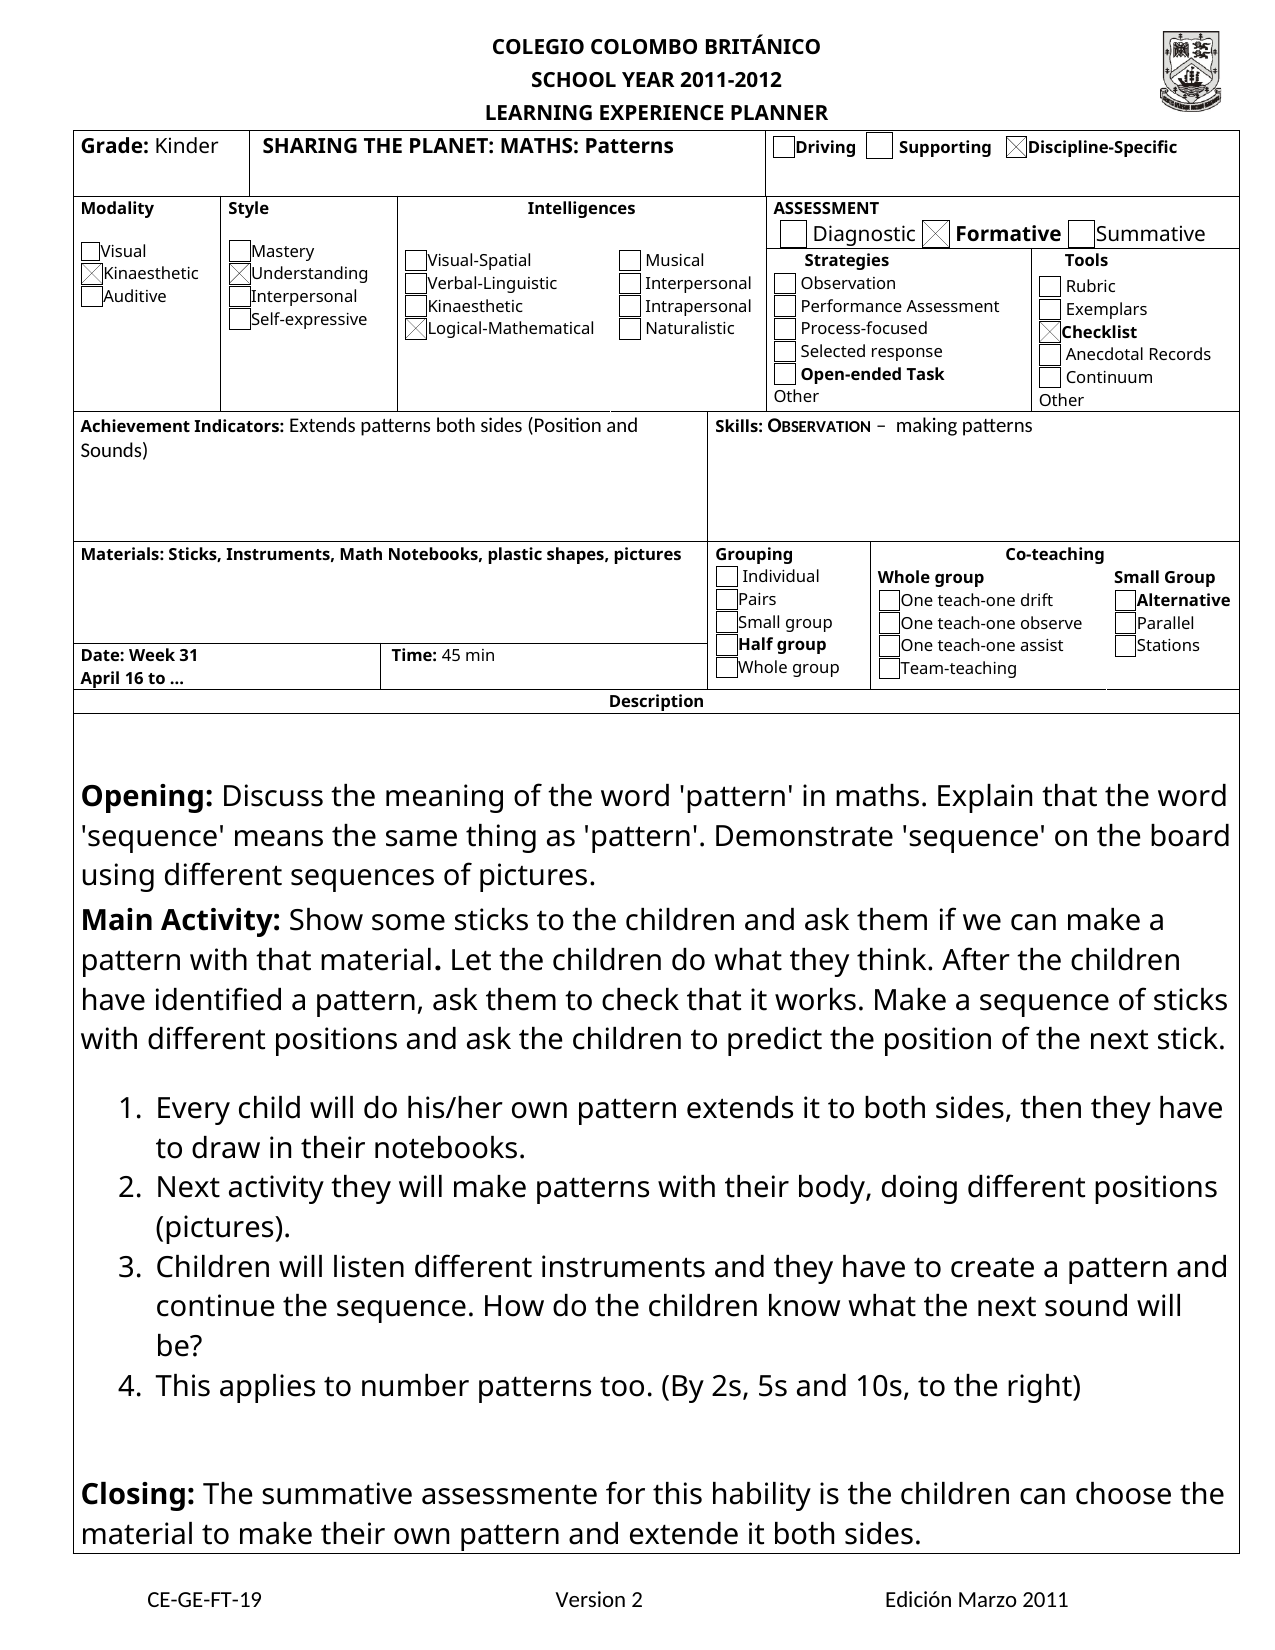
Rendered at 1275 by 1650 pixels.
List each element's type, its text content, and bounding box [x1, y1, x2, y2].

picture [1160, 31, 1222, 112]
table_cell Achievement Indicators: Extends patterns both sides (Position and Sounds) [74, 412, 707, 541]
table_cell ASSESSMENT Diagnostic Formative Summative [767, 197, 1239, 248]
table_cell Modality Visual Kinaesthetic Auditive [74, 197, 220, 411]
table_cell SHARING THE PLANET: MATHS: Patterns [250, 131, 765, 196]
table_cell Small Group Alternative Parallel Stations [1107, 566, 1239, 689]
table_cell Description [74, 690, 1239, 713]
table_cell Visual-Spatial Verbal-Linguistic Kinaesthetic Logical-Mathematical [398, 249, 610, 411]
table_cell Materials: Sticks, Instruments, Math Notebooks, plastic shapes, pictures [74, 542, 707, 642]
table_cell Intelligences [398, 197, 766, 248]
table_cell Whole group One teach-one drift One teach-one observe One teach-one assist Team-teaching [871, 566, 1106, 689]
table_cell Tools Rubric Exemplars Checklist Anecdotal Records Continuum Other [1032, 249, 1239, 411]
table_cell Musical Interpersonal Intrapersonal Naturalistic [611, 249, 766, 411]
table_cell Main Activity: Show some sticks to the children and ask them if we can make a pattern with that material. Let the children do what they think. After the children have identified a pattern, ask them to check that it works. Make a sequence of sticks with different positions and ask the children to predict the position of the next stick. Every child will do his/her own pattern extends it to both sides, then they have to draw in their notebooks. Next activity they will make patterns with their body, doing different positions (pictures). Children will listen different instruments and they have to create a pattern and continue the sequence. How do the children know what the next sound will be? This applies to number patterns too. (By 2s, 5s and 10s, to the right) Closing: The summative assessmente for this hability is the children can choose the material to make their own pattern and extende it both sides. [74, 899, 1239, 1553]
table_cell Date: Week 31 April 16 to … [74, 644, 380, 689]
table_cell Grade: Kinder [74, 131, 249, 196]
table_header COLEGIO COLOMBO BRITÁNICO SCHOOL YEAR 2011-2012 LEARNING EXPERIENCE PLANNER [74, 33, 1239, 130]
table_cell Grouping Individual Pairs Small group Half group Whole group [708, 542, 870, 689]
table_cell Style Mastery Understanding Interpersonal Self-expressive [221, 197, 397, 411]
table_cell Strategies Observation Performance Assessment Process-focused Selected response Open-ended Task Other [767, 249, 1031, 411]
table_cell Skills: Observation – making patterns [708, 412, 1239, 541]
table_cell Time: 45 min [381, 644, 707, 689]
table_cell Opening: Discuss the meaning of the word 'pattern' in maths. Explain that the word 'sequence' means the same thing as 'pattern'. Demonstrate 'sequence' on the board using different sequences of pictures. [74, 714, 1239, 898]
table_cell Driving Supporting Discipline-Specific [766, 131, 1239, 196]
table_cell Co-teaching [871, 542, 1239, 565]
